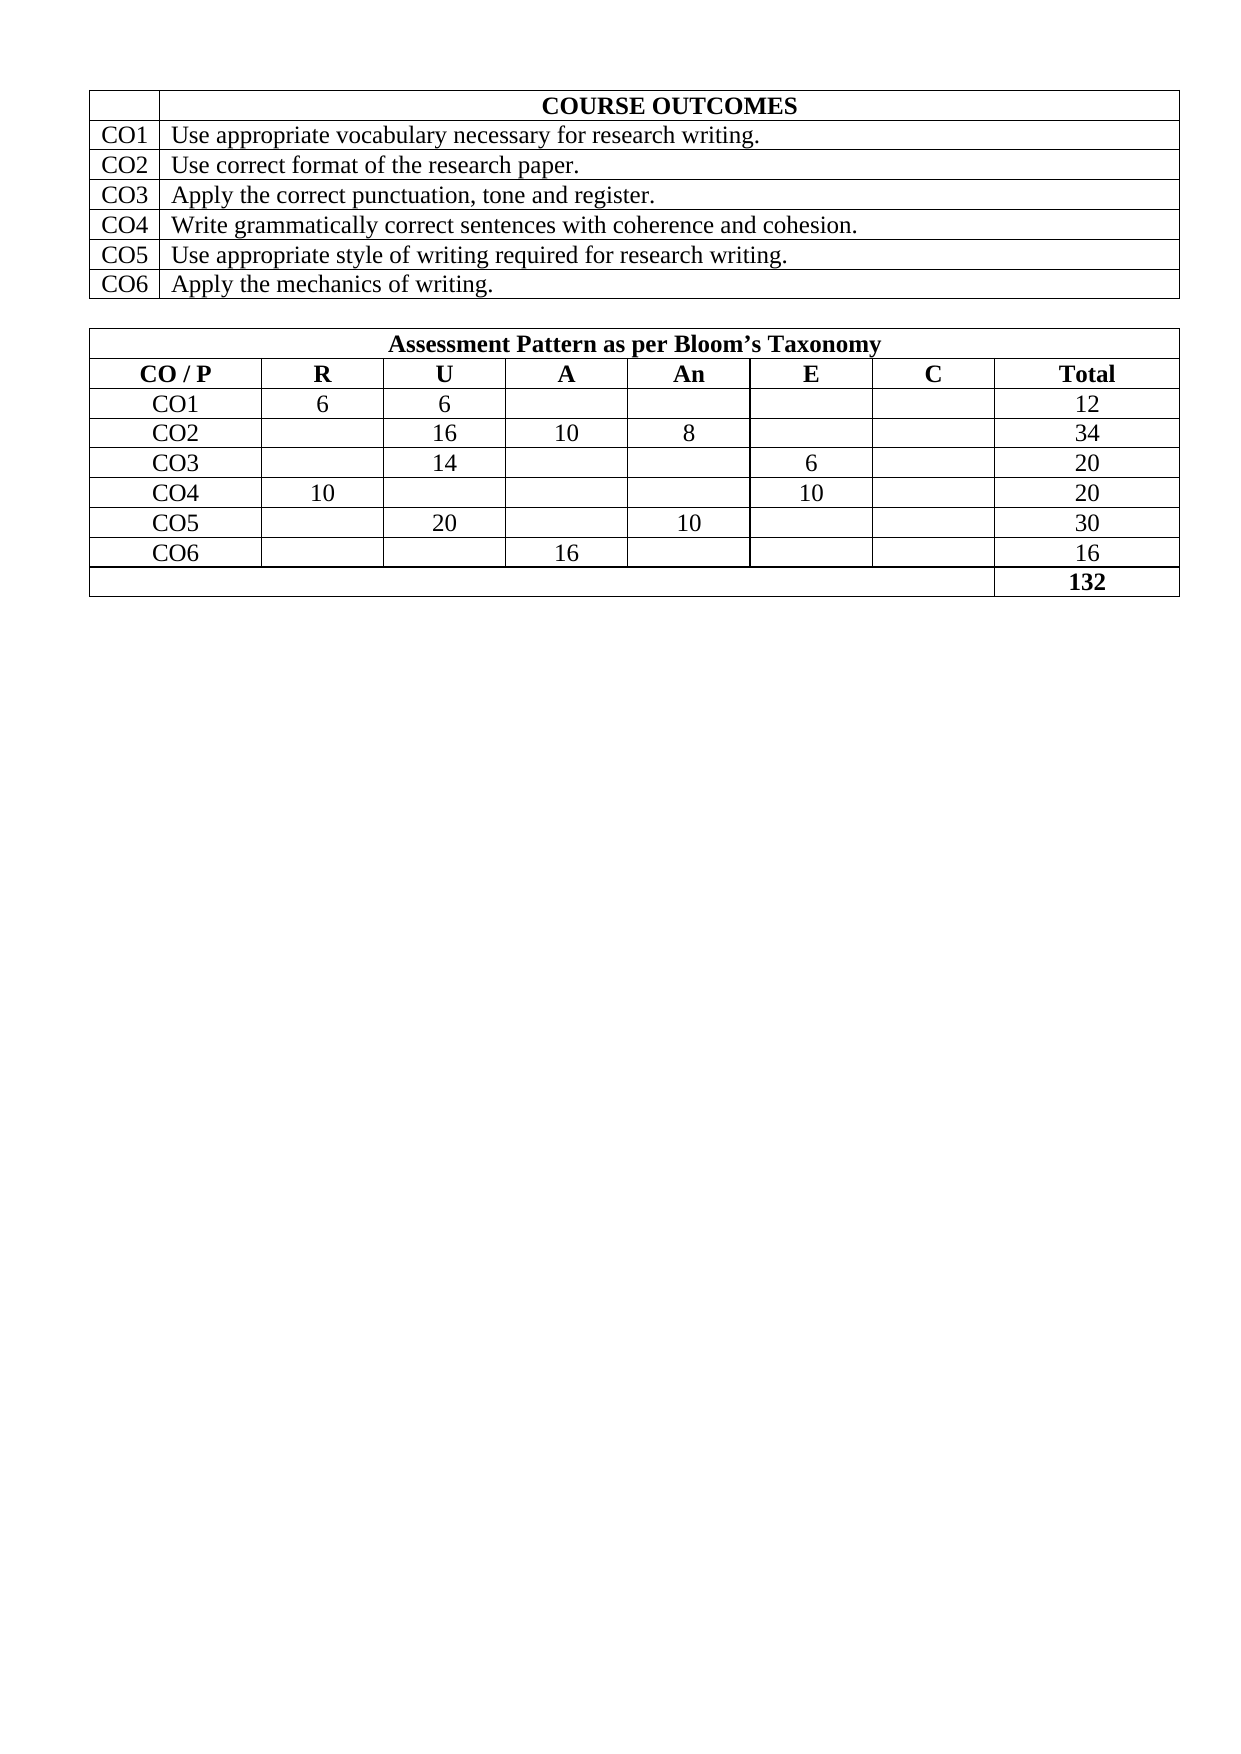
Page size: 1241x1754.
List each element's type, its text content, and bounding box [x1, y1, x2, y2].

table_cell Use appropriate style of writing required for research writing. [160, 240, 1179, 268]
table_cell CO4 [90, 210, 159, 239]
table_cell Apply the correct punctuation, tone and register. [160, 180, 1179, 209]
table_cell CO5 [90, 240, 159, 268]
table_cell 16 [384, 419, 505, 447]
table_cell CO4 [90, 478, 261, 507]
table_cell [628, 389, 749, 417]
table_cell R [262, 359, 383, 388]
table_cell [506, 478, 627, 507]
table_cell CO1 [90, 389, 261, 417]
table_cell [506, 508, 627, 537]
table_cell [751, 508, 872, 537]
table_cell CO2 [90, 150, 159, 179]
table_cell [873, 538, 994, 566]
table_cell [506, 448, 627, 477]
table_cell CO1 [90, 121, 159, 149]
table_cell 12 [995, 389, 1179, 417]
table_cell CO3 [90, 180, 159, 209]
table_cell [90, 568, 994, 596]
table_cell [873, 478, 994, 507]
table_cell 6 [384, 389, 505, 417]
table_cell [262, 538, 383, 566]
table_cell 132 [995, 568, 1179, 596]
table_header COURSE OUTCOMES [160, 91, 1179, 119]
table_cell 14 [384, 448, 505, 477]
table_cell 30 [995, 508, 1179, 537]
table_cell [628, 448, 749, 477]
table_cell 6 [751, 448, 872, 477]
table_cell [628, 538, 749, 566]
table_cell U [384, 359, 505, 388]
table_cell 8 [628, 419, 749, 447]
table_cell Use appropriate vocabulary necessary for research writing. [160, 121, 1179, 149]
table_cell CO2 [90, 419, 261, 447]
table_cell 20 [995, 478, 1179, 507]
table_cell CO3 [90, 448, 261, 477]
table_cell CO6 [90, 538, 261, 566]
table_cell C [873, 359, 994, 388]
table_cell 10 [262, 478, 383, 507]
table_cell Use correct format of the research paper. [160, 150, 1179, 179]
table_cell Total [995, 359, 1179, 388]
table_cell 20 [384, 508, 505, 537]
table_cell E [751, 359, 872, 388]
table_cell [873, 448, 994, 477]
table_cell 34 [995, 419, 1179, 447]
table_cell A [506, 359, 627, 388]
table_header Assessment Pattern as per Bloom’s Taxonomy [90, 329, 1179, 358]
table_cell 20 [995, 448, 1179, 477]
table_cell 16 [995, 538, 1179, 566]
table_cell An [628, 359, 749, 388]
table_cell [262, 448, 383, 477]
table_cell [384, 478, 505, 507]
table_cell CO5 [90, 508, 261, 537]
table_cell Apply the mechanics of writing. [160, 270, 1179, 298]
table_cell CO / P [90, 359, 261, 388]
table_cell Write grammatically correct sentences with coherence and cohesion. [160, 210, 1179, 239]
table_cell [751, 419, 872, 447]
table_cell [628, 478, 749, 507]
table_cell [262, 419, 383, 447]
table_cell [262, 508, 383, 537]
table_cell CO6 [90, 270, 159, 298]
table_cell [751, 389, 872, 417]
table_cell [873, 419, 994, 447]
table_cell 10 [751, 478, 872, 507]
table_cell [873, 389, 994, 417]
table_cell 6 [262, 389, 383, 417]
table_cell [506, 389, 627, 417]
table_header [90, 91, 159, 119]
table_cell [384, 538, 505, 566]
table_cell 10 [628, 508, 749, 537]
table_cell [873, 508, 994, 537]
table_cell 16 [506, 538, 627, 566]
table_cell 10 [506, 419, 627, 447]
table_cell [751, 538, 872, 566]
